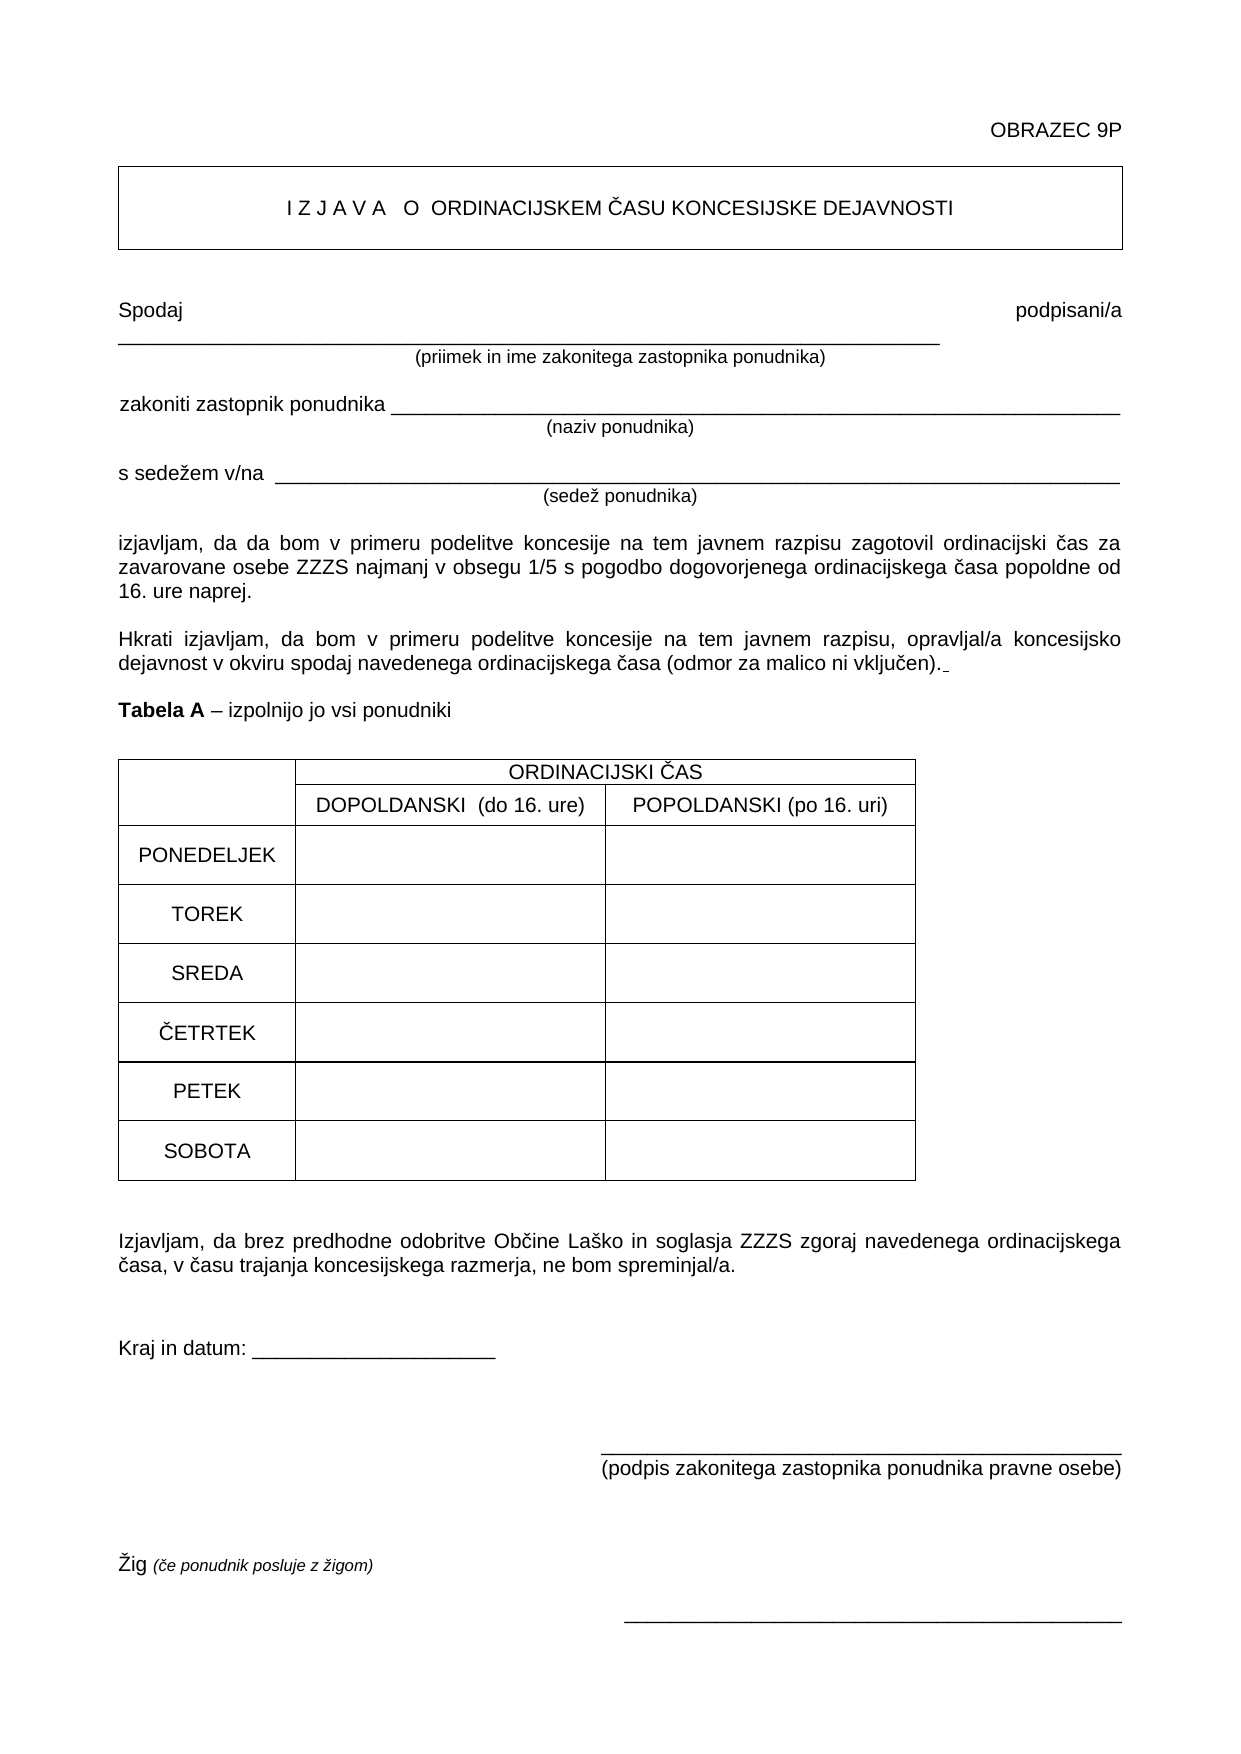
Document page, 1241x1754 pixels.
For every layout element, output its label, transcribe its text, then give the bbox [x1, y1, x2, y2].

text s sedežem v/na _________________________________________________________________________ [118, 461, 1122, 485]
table_cell [606, 1003, 915, 1061]
table_cell [296, 1003, 605, 1061]
text Izjavljam, da brez predhodne odobritve Občine Laško in soglasja ZZZS zgoraj navedenega ordinacijskega časa, v času trajanja koncesijskega razmerja, ne bom spreminjal/a. [118, 1228, 1122, 1276]
table_cell ČETRTEK [119, 1003, 295, 1061]
table_cell TOREK [119, 885, 295, 943]
text (priimek in ime zakonitega zastopnika ponudnika) [118, 346, 1122, 368]
text ___________________________________________ [118, 1600, 1122, 1624]
text (podpis zakonitega zastopnika ponudnika pravne osebe) [118, 1456, 1122, 1480]
table_header I Z J A V A O ORDINACIJSKEM ČASU KONCESIJSKE DEJAVNOSTI [119, 167, 1122, 249]
table_cell [296, 885, 605, 943]
table_cell PONEDELJEK [119, 826, 295, 884]
text izjavljam, da da bom v primeru podelitve koncesije na tem javnem razpisu zagotovil ordinacijski čas za zavarovane osebe ZZZS najmanj v obsegu 1/5 s pogodbo dogovorjenega ordinacijskega časa popoldne od 16. ure naprej. [118, 531, 1122, 602]
text Spodaj podpisani/a _______________________________________________________________________ [118, 298, 1122, 346]
table_cell [606, 1063, 915, 1120]
table_cell [296, 944, 605, 1002]
table_cell POPOLDANSKI (po 16. uri) [606, 785, 915, 825]
table_cell [606, 944, 915, 1002]
table_cell PETEK [119, 1063, 295, 1120]
text Tabela A – izpolnijo jo vsi ponudniki [118, 698, 1122, 722]
text OBRAZEC 9P [118, 118, 1122, 142]
text Kraj in datum: _____________________ [118, 1336, 1122, 1360]
text zakoniti zastopnik ponudnika _______________________________________________________________ [118, 392, 1122, 416]
text _____________________________________________ [118, 1432, 1122, 1456]
table_cell [296, 1063, 605, 1120]
table_header [119, 760, 295, 825]
table_header ORDINACIJSKI ČAS [296, 760, 915, 784]
table_cell DOPOLDANSKI (do 16. ure) [296, 785, 605, 825]
table_cell [606, 1121, 915, 1179]
text (naziv ponudnika) [118, 416, 1122, 437]
text (sedež ponudnika) [118, 485, 1122, 507]
table_cell SOBOTA [119, 1121, 295, 1179]
table_cell [606, 885, 915, 943]
text Hkrati izjavljam, da bom v primeru podelitve koncesije na tem javnem razpisu, opravljal/a koncesijsko dejavnost v okviru spodaj navedenega ordinacijskega časa (odmor za malico ni vključen). [118, 626, 1122, 674]
table_cell [296, 826, 605, 884]
table_cell [606, 826, 915, 884]
text Žig (če ponudnik posluje z žigom) [118, 1552, 1122, 1576]
table_cell [296, 1121, 605, 1179]
table_cell SREDA [119, 944, 295, 1002]
